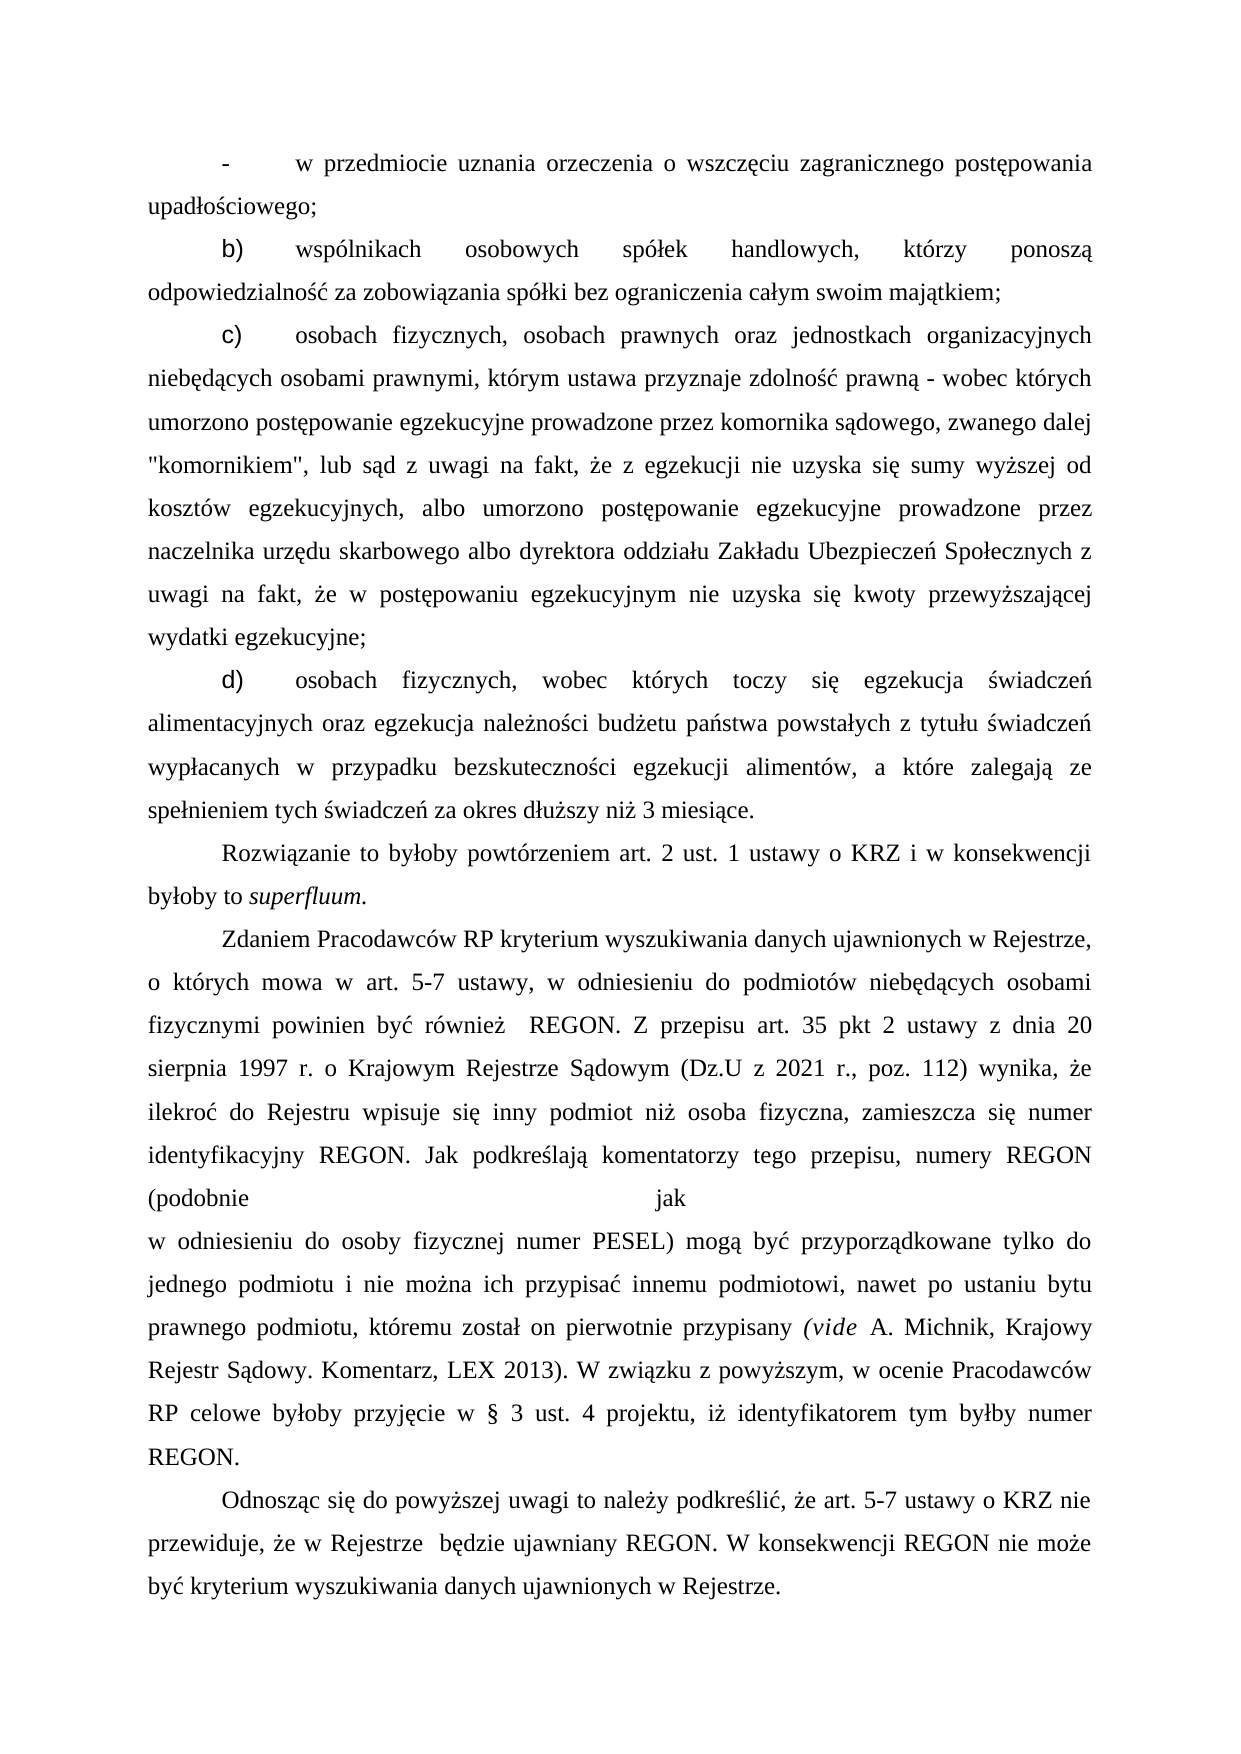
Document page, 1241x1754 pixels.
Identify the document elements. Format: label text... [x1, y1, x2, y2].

list osobach fizycznych, wobec których toczy się egzekucja świadczeń alimentacyjnych oraz egzekucja należności budżetu państwa powstałych z tytułu świadczeń wypłacanych w przypadku bezskuteczności egzekucji alimentów, a które zalegają ze spełnieniem tych świadczeń za okres dłuższy niż 3 miesiące. [148, 665, 1093, 823]
text Odnosząc się do powyższej uwagi to należy podkreślić, że art. 5-7 ustawy o KRZ nie przewiduje, że w Rejestrze będzie ujawniany REGON. W konsekwencji REGON nie może być kryterium wyszukiwania danych ujawnionych w Rejestrze. [148, 1485, 1093, 1600]
text Rozwiązanie to byłoby powtórzeniem art. 2 ust. 1 ustawy o KRZ i w konsekwencji byłoby to superfluum. [148, 838, 1093, 910]
list wspólnikach osobowych spółek handlowych, którzy ponoszą odpowiedzialność za zobowiązania spółki bez ograniczenia całym swoim majątkiem; [148, 234, 1093, 306]
list osobach fizycznych, osobach prawnych oraz jednostkach organizacyjnych niebędących osobami prawnymi, którym ustawa przyznaje zdolność prawną - wobec których umorzono postępowanie egzekucyjne prowadzone przez komornika sądowego, zwanego dalej "komornikiem", lub sąd z uwagi na fakt, że z egzekucji nie uzyska się sumy wyższej od kosztów egzekucyjnych, albo umorzono postępowanie egzekucyjne prowadzone przez naczelnika urzędu skarbowego albo dyrektora oddziału Zakładu Ubezpieczeń Społecznych z uwagi na fakt, że w postępowaniu egzekucyjnym nie uzyska się kwoty przewyższającej wydatki egzekucyjne; [148, 320, 1093, 651]
text Zdaniem Pracodawców RP kryterium wyszukiwania danych ujawnionych w Rejestrze, o których mowa w art. 5-7 ustawy, w odniesieniu do podmiotów niebędących osobami fizycznymi powinien być również REGON. Z przepisu art. 35 pkt 2 ustawy z dnia 20 sierpnia 1997 r. o Krajowym Rejestrze Sądowym (Dz.U z 2021 r., poz. 112) wynika, że ilekroć do Rejestru wpisuje się inny podmiot niż osoba fizyczna, zamieszcza się numer identyfikacyjny REGON. Jak podkreślają komentatorzy tego przepisu, numery REGON (podobnie jak w odniesieniu do osoby fizycznej numer PESEL) mogą być przyporządkowane tylko do jednego podmiotu i nie można ich przypisać innemu podmiotowi, nawet po ustaniu bytu prawnego podmiotu, któremu został on pierwotnie przypisany (vide A. Michnik, Krajowy Rejestr Sądowy. Komentarz, LEX 2013). W związku z powyższym, w ocenie Pracodawców RP celowe byłoby przyjęcie w § 3 ust. 4 projektu, iż identyfikatorem tym byłby numer REGON. [148, 924, 1093, 1470]
text - w przedmiocie uznania orzeczenia o wszczęciu zagranicznego postępowania upadłościowego; [148, 148, 1093, 219]
